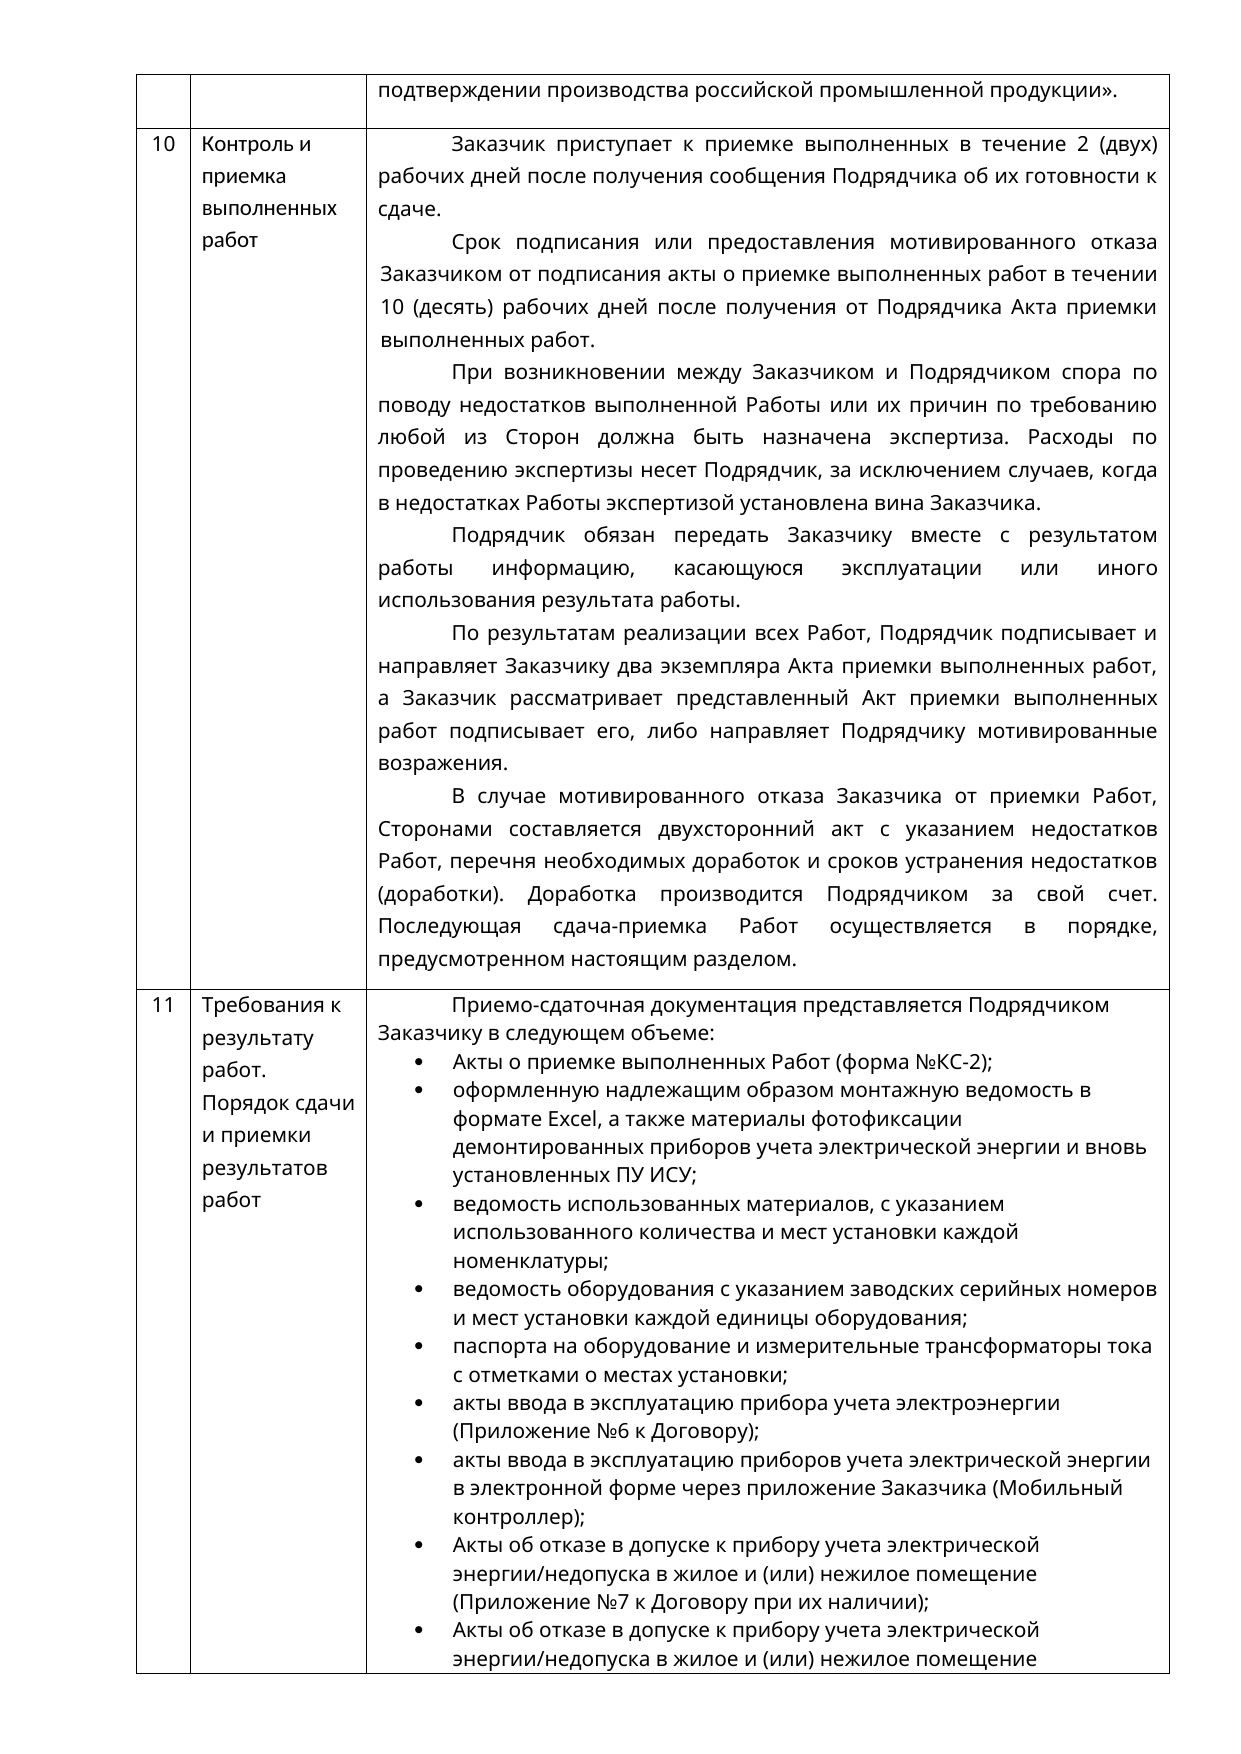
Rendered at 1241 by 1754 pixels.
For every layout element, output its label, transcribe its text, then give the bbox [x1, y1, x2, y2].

table_cell Контроль и приемка выполненных работ [191, 129, 366, 989]
table_cell 9 [137, 75, 190, 128]
table_cell Заказчик приступает к приемке выполненных в течение 2 (двух) рабочих дней после получения сообщения Подрядчика об их готовности к сдаче. Срок подписания или предоставления мотивированного отказа Заказчиком от подписания акты о приемке выполненных работ в течении 10 (десять) рабочих дней после получения от Подрядчика Акта приемки выполненных работ. При возникновении между Заказчиком и Подрядчиком спора по поводу недостатков выполненной Работы или их причин по требованию любой из Сторон должна быть назначена экспертиза. Расходы по проведению экспертизы несет Подрядчик, за исключением случаев, когда в недостатках Работы экспертизой установлена вина Заказчика. Подрядчик обязан передать Заказчику вместе с результатом работы информацию, касающуюся эксплуатации или иного использования результата работы. По результатам реализации всех Работ, Подрядчик подписывает и направляет Заказчику два экземпляра Акта приемки выполненных работ, а Заказчик рассматривает представленный Акт приемки выполненных работ подписывает его, либо направляет Подрядчику мотивированные возражения. В случае мотивированного отказа Заказчика от приемки Работ, Сторонами составляется двухсторонний акт с указанием недостатков Работ, перечня необходимых доработок и сроков устранения недостатков (доработки). Доработка производится Подрядчиком за свой счет. Последующая сдача-приемка Работ осуществляется в порядке, предусмотренном настоящим разделом. [367, 129, 1169, 989]
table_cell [191, 75, 366, 128]
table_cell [367, 990, 1169, 1672]
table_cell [191, 990, 366, 1672]
table_cell 10 [137, 129, 190, 989]
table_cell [367, 75, 1169, 128]
table_cell 11 [137, 990, 190, 1672]
